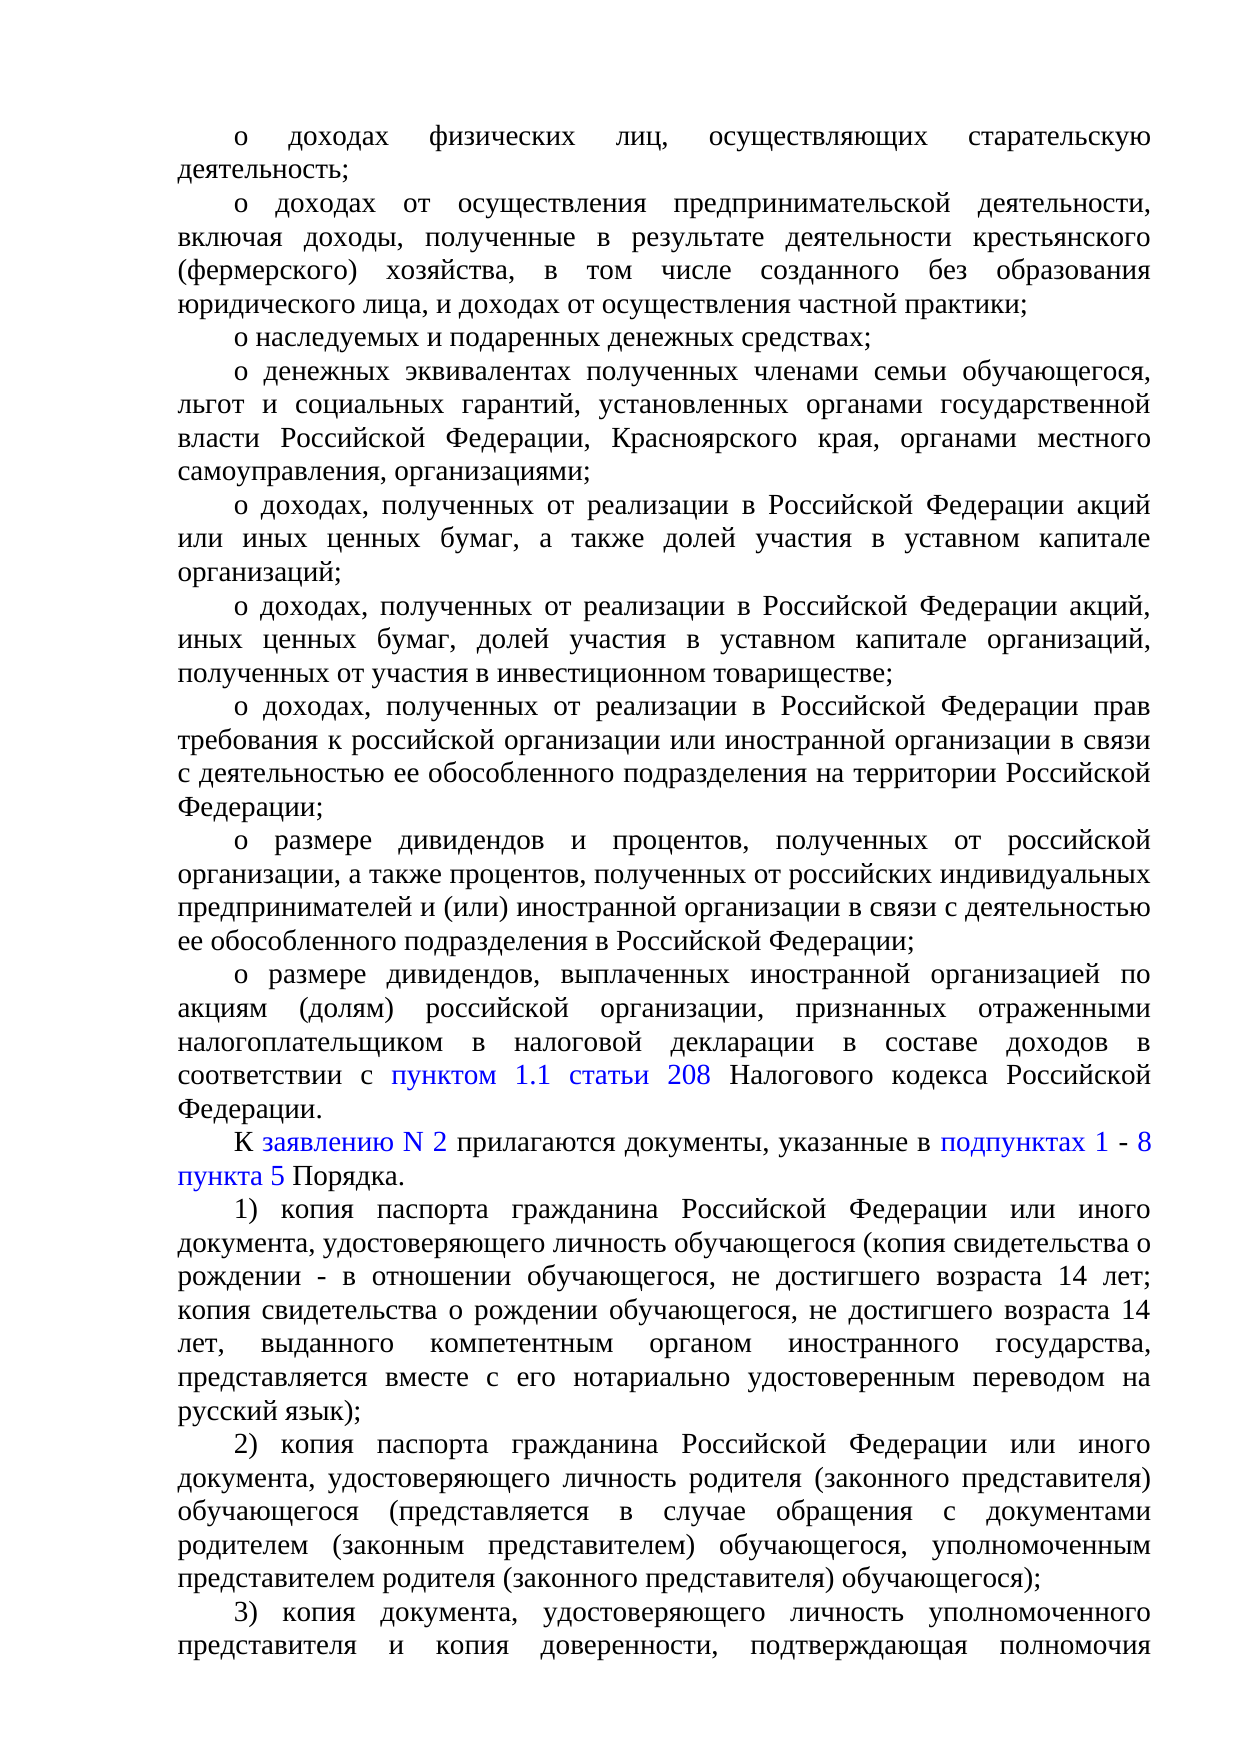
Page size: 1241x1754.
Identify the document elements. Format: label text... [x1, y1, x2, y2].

text о доходах физических лиц, осуществляющих старательскую деятельность; [177, 118, 1152, 185]
text о доходах, полученных от реализации в Российской Федерации акций, иных ценных бумаг, долей участия в уставном капитале организаций, полученных от участия в инвестиционном товариществе; [177, 588, 1152, 688]
text о наследуемых и подаренных денежных средствах; [177, 319, 1152, 353]
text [177, 1594, 1152, 1661]
text о доходах, полученных от реализации в Российской Федерации акций или иных ценных бумаг, а также долей участия в уставном капитале организаций; [177, 487, 1152, 588]
text К заявлению N 2 прилагаются документы, указанные в подпунктах 1 - 8 пункта 5 Порядка. [177, 1124, 1152, 1191]
text 1) копия паспорта гражданина Российской Федерации или иного документа, удостоверяющего личность обучающегося (копия свидетельства о рождении - в отношении обучающегося, не достигшего возраста 14 лет; копия свидетельства о рождении обучающегося, не достигшего возраста 14 лет, выданного компетентным органом иностранного государства, представляется вместе с его нотариально удостоверенным переводом на русский язык); [177, 1191, 1152, 1426]
text 2) копия паспорта гражданина Российской Федерации или иного документа, удостоверяющего личность родителя (законного представителя) обучающегося (представляется в случае обращения с документами родителем (законным представителем) обучающегося, уполномоченным представителем родителя (законного представителя) обучающегося); [177, 1426, 1152, 1594]
text о размере дивидендов, выплаченных иностранной организацией по акциям (долям) российской организации, признанных отраженными налогоплательщиком в налоговой декларации в составе доходов в соответствии с пунктом 1.1 статьи 208 Налогового кодекса Российской Федерации. [177, 957, 1152, 1124]
text о доходах, полученных от реализации в Российской Федерации прав требования к российской организации или иностранной организации в связи с деятельностью ее обособленного подразделения на территории Российской Федерации; [177, 688, 1152, 822]
text о размере дивидендов и процентов, полученных от российской организации, а также процентов, полученных от российских индивидуальных предпринимателей и (или) иностранной организации в связи с деятельностью ее обособленного подразделения в Российской Федерации; [177, 822, 1152, 957]
text о денежных эквивалентах полученных членами семьи обучающегося, льгот и социальных гарантий, установленных органами государственной власти Российской Федерации, Красноярского края, органами местного самоуправления, организациями; [177, 353, 1152, 487]
text о доходах от осуществления предпринимательской деятельности, включая доходы, полученные в результате деятельности крестьянского (фермерского) хозяйства, в том числе созданного без образования юридического лица, и доходах от осуществления частной практики; [177, 185, 1152, 319]
